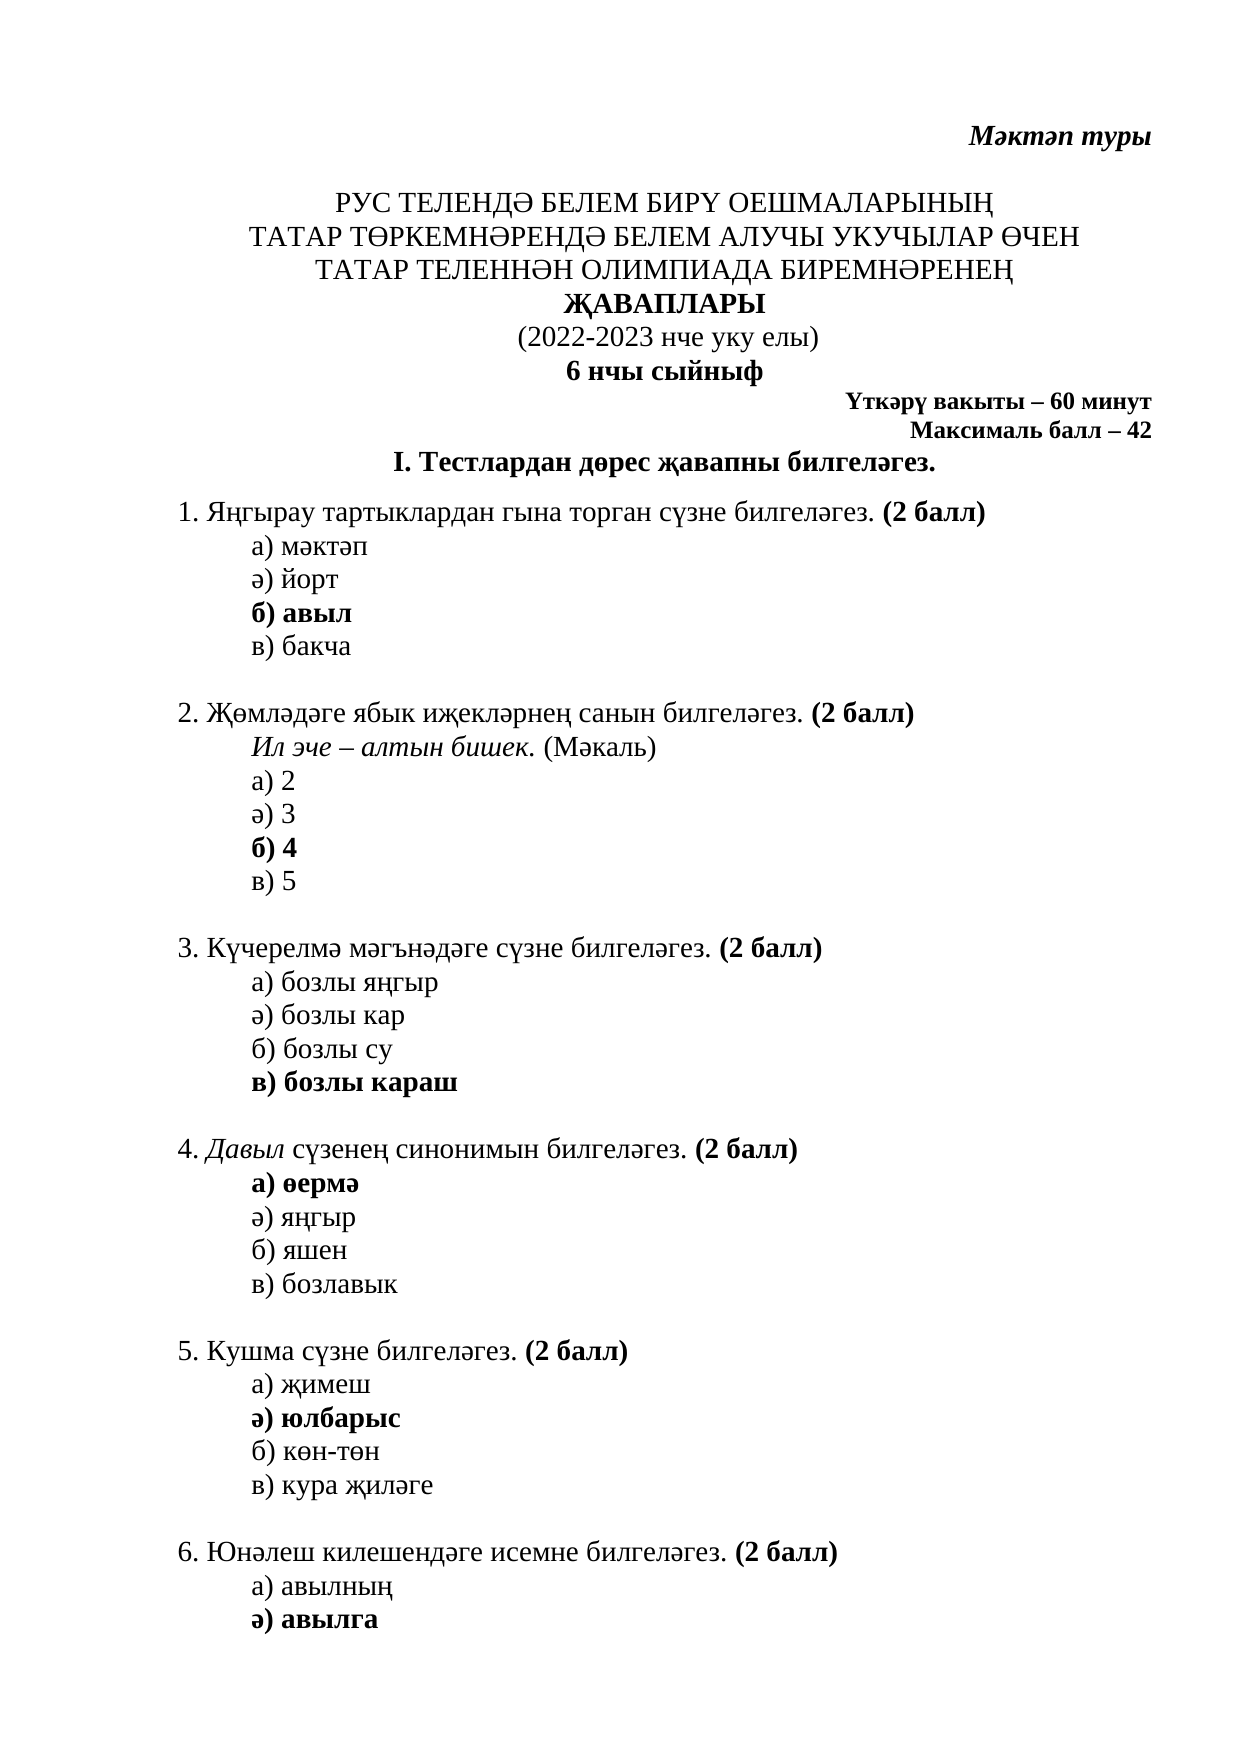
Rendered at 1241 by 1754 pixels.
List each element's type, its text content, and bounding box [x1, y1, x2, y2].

text ә) йорт [177, 561, 1152, 595]
text в) бакча [177, 628, 1152, 662]
text ә) юлбарыс [177, 1400, 1152, 1433]
text б) 4 [177, 830, 1152, 863]
text в) 5 [177, 863, 1152, 897]
text 4. Давыл сүзенең синонимын билгеләгез. (2 балл) [177, 1132, 1152, 1165]
text б) авыл [177, 595, 1152, 628]
text в) бозлавык [177, 1266, 1152, 1299]
text Ил эче – алтын бишек. (Мәкаль) [177, 729, 1152, 763]
text Максималь балл – 42 [177, 415, 1152, 444]
text а) өермә [177, 1165, 1152, 1199]
text ә) бозлы кар [177, 997, 1152, 1031]
text 2. Җөмләдәге ябык иҗекләрнең санын билгеләгез. (2 балл) [177, 696, 1152, 729]
text Үткәрү вакыты – 60 минут [177, 386, 1152, 415]
text ә) яңгыр [177, 1199, 1152, 1232]
text 5. Кушма сүзне билгеләгез. (2 балл) [177, 1333, 1152, 1366]
text в) бозлы караш [177, 1064, 1152, 1098]
text а) 2 [177, 763, 1152, 796]
text 6 нчы сыйныф [177, 353, 1152, 386]
text 1. Яңгырау тартыклардан гына торган сүзне билгеләгез. (2 балл) [177, 494, 1152, 528]
text 6. Юнәлеш килешендәге исемне билгеләгез. (2 балл) [177, 1534, 1152, 1568]
text б) көн-төн [177, 1433, 1152, 1467]
text ә) авылга [177, 1601, 1152, 1635]
text а) мәктәп [177, 528, 1152, 561]
text ҖАВАПЛАРЫ [177, 286, 1152, 319]
text I. Тестлардан дөрес җавапны билгеләгез. [177, 444, 1152, 477]
text РУС ТЕЛЕНДӘ БЕЛЕМ БИРҮ ОЕШМАЛАРЫНЫҢ [177, 185, 1152, 219]
text (2022-2023 нче уку елы) [177, 319, 1152, 353]
text ТАТАР ТӨРКЕМНӘРЕНДӘ БЕЛЕМ АЛУЧЫ УКУЧЫЛАР ӨЧЕН [177, 219, 1152, 252]
text б) яшен [177, 1232, 1152, 1266]
text ә) 3 [177, 796, 1152, 830]
text в) кура җиләге [177, 1467, 1152, 1501]
text Мәктәп туры [177, 118, 1152, 152]
text б) бозлы су [177, 1031, 1152, 1064]
text а) бозлы яңгыр [177, 964, 1152, 997]
text 3. Күчерелмә мәгънәдәге сүзне билгеләгез. (2 балл) [177, 930, 1152, 964]
text а) җимеш [177, 1366, 1152, 1400]
text а) авылның [177, 1568, 1152, 1601]
text ТАТАР ТЕЛЕННӘН ОЛИМПИАДА БИРЕМНӘРЕНЕҢ [177, 252, 1152, 286]
